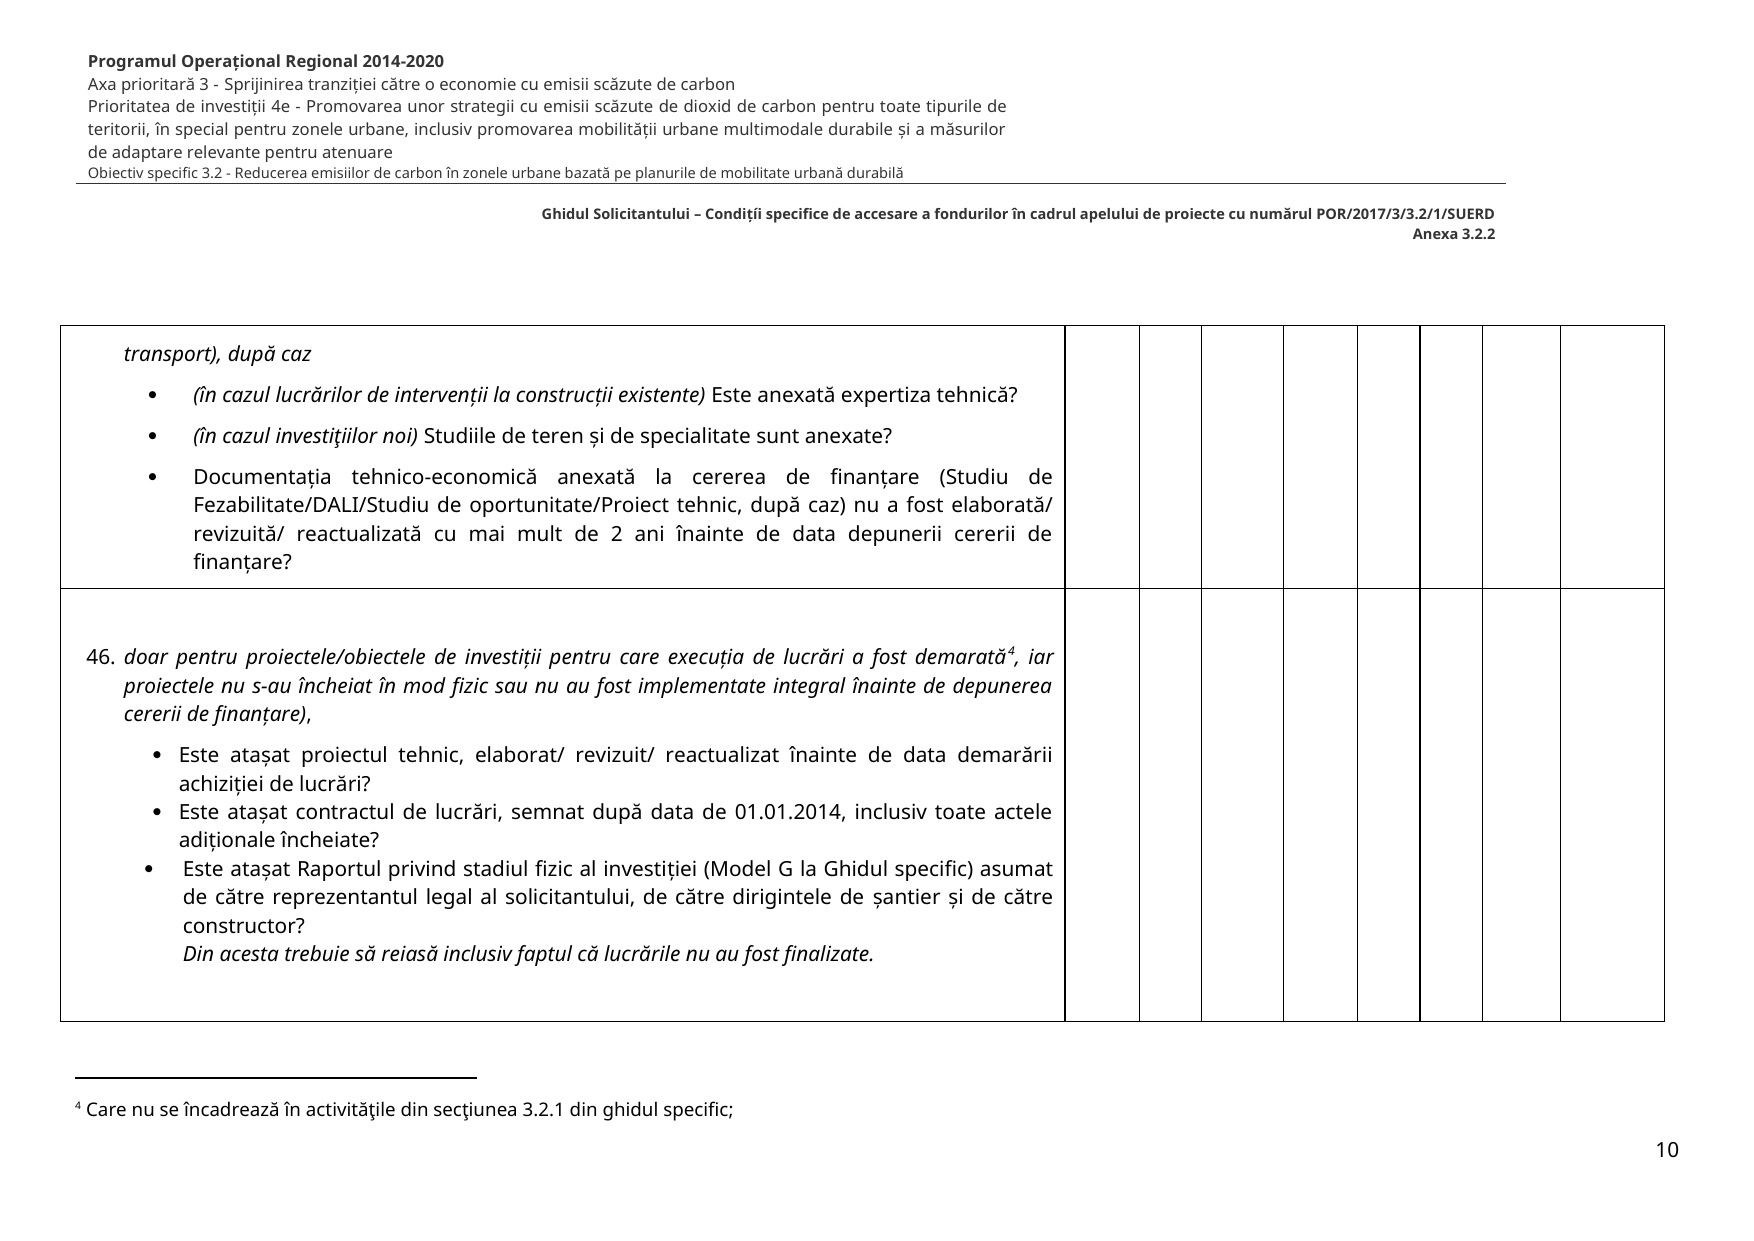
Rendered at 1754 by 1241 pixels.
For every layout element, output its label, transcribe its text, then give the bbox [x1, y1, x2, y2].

table_cell [1561, 326, 1664, 588]
table_cell [1066, 326, 1139, 588]
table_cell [61, 326, 1064, 588]
table_cell [1140, 326, 1201, 588]
table_cell [1483, 326, 1560, 588]
table_cell [1358, 589, 1419, 1021]
table_cell doar pentru proiectele/obiectele de investiţii pentru care execuţia de lucrări a fost demarată, iar proiectele nu s-au încheiat în mod fizic sau nu au fost implementate integral înainte de depunerea cererii de finanțare), Este ataşat proiectul tehnic, elaborat/ revizuit/ reactualizat înainte de data demarării achiziţiei de lucrări? Este ataşat contractul de lucrări, semnat după data de 01.01.2014, inclusiv toate actele adiționale încheiate? Este ataşat Raportul privind stadiul fizic al investiţiei (Model G la Ghidul specific) asumat de către reprezentantul legal al solicitantului, de către dirigintele de şantier şi de către constructor? Din acesta trebuie să reiasă inclusiv faptul că lucrările nu au fost finalizate. [61, 589, 1064, 1021]
table_cell [1284, 326, 1357, 588]
table_cell [1284, 589, 1357, 1021]
table_cell [1140, 589, 1201, 1021]
table_cell [1421, 326, 1482, 588]
table_cell [1483, 589, 1560, 1021]
table_cell [1358, 326, 1419, 588]
table_cell [1202, 589, 1283, 1021]
table_cell [1202, 326, 1283, 588]
table_cell [1561, 589, 1664, 1021]
table_cell [1421, 589, 1482, 1021]
table_cell [1066, 589, 1139, 1021]
